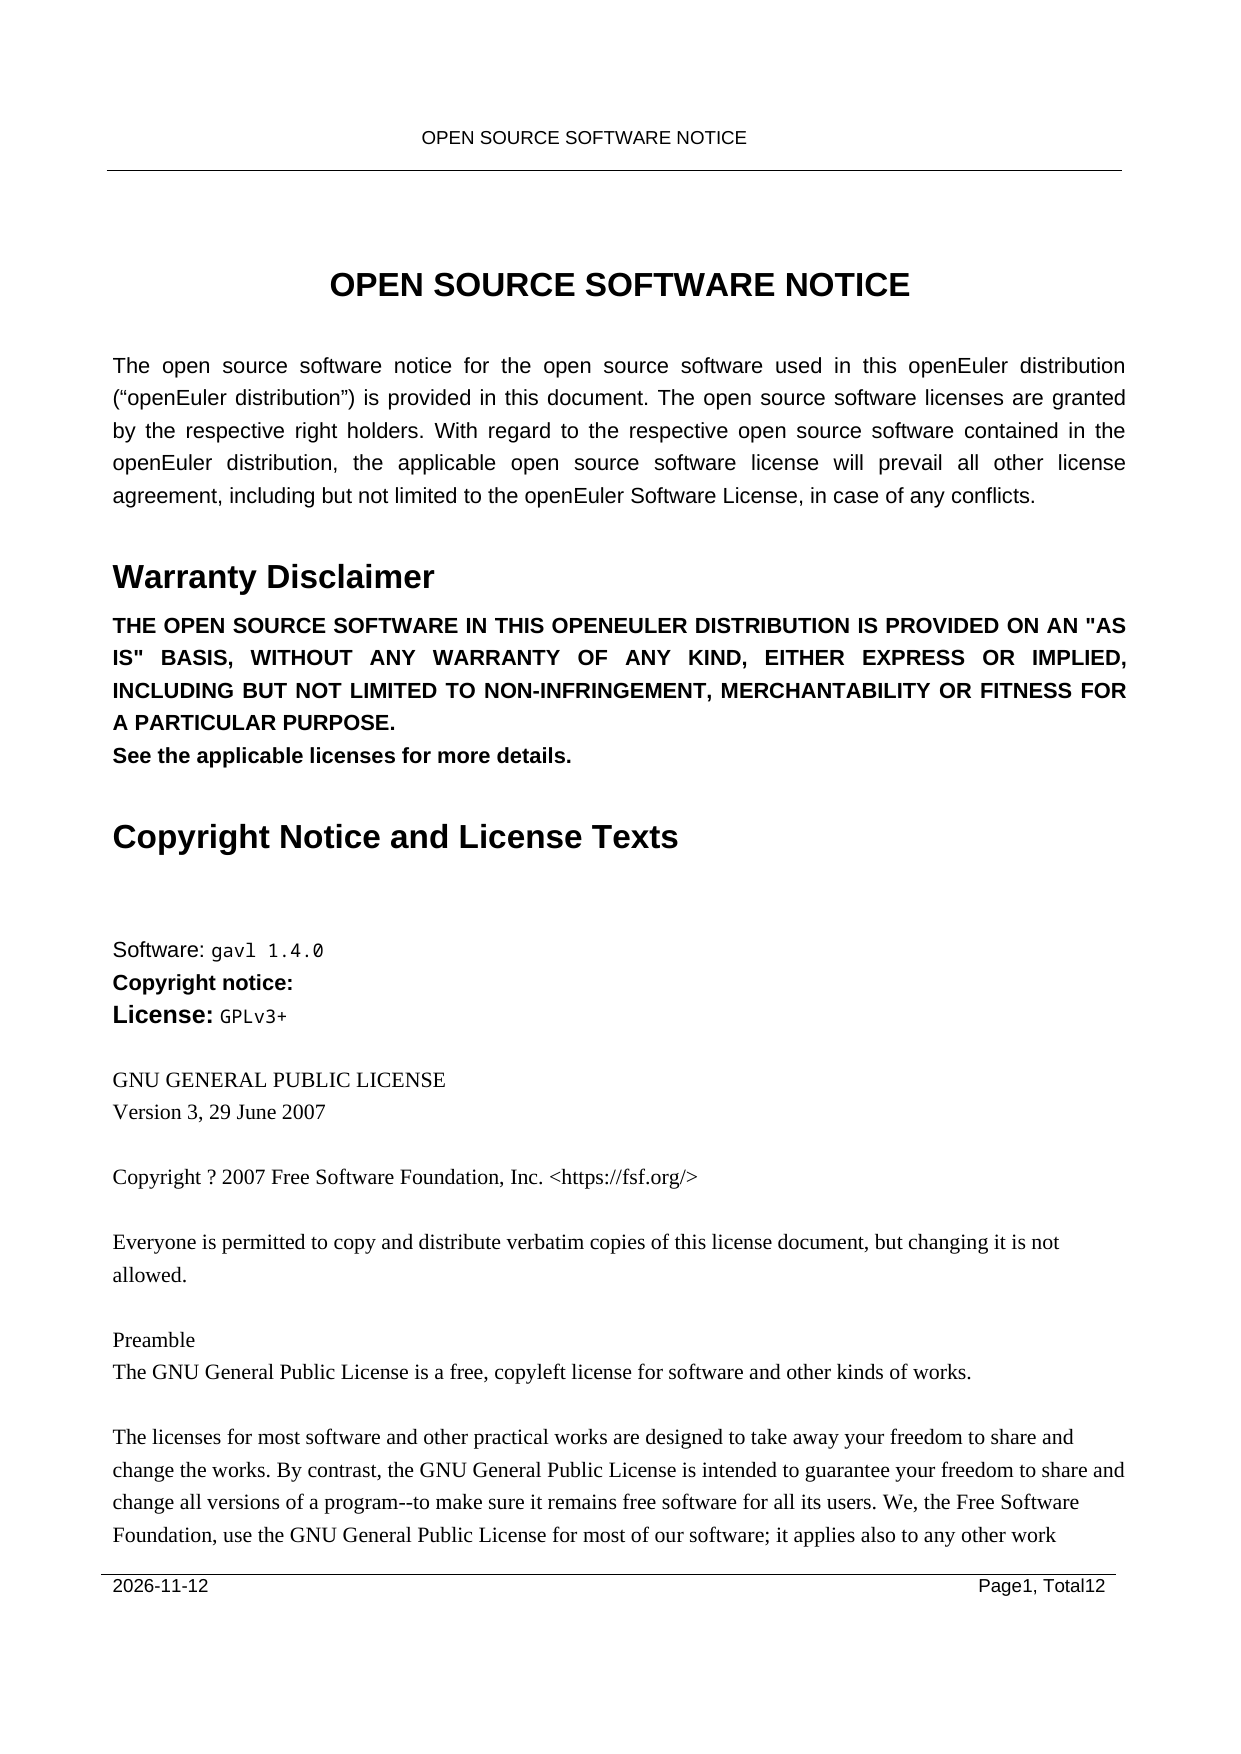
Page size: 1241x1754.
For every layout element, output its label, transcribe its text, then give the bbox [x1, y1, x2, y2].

text Warranty Disclaimer [112, 544, 1128, 609]
text Software: gavl 1.4.0 [112, 933, 1128, 966]
text Copyright Notice and License Texts [112, 804, 1128, 869]
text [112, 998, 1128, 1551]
text OPEN SOURCE SOFTWARE NOTICE [112, 251, 1128, 316]
text Copyright notice: [112, 966, 1128, 998]
text THE OPEN SOURCE SOFTWARE IN THIS OPENEULER DISTRIBUTION IS PROVIDED ON AN "AS IS" BASIS, WITHOUT ANY WARRANTY OF ANY KIND, EITHER EXPRESS OR IMPLIED, INCLUDING BUT NOT LIMITED TO NON-INFRINGEMENT, MERCHANTABILITY OR FITNESS FOR A PARTICULAR PURPOSE. See the applicable licenses for more details. [112, 609, 1128, 771]
text The open source software notice for the open source software used in this openEuler distribution (“openEuler distribution”) is provided in this document. The open source software licenses are granted by the respective right holders. With regard to the respective open source software contained in the openEuler distribution, the applicable open source software license will prevail all other license agreement, including but not limited to the openEuler Software License, in case of any conflicts. [112, 349, 1128, 511]
